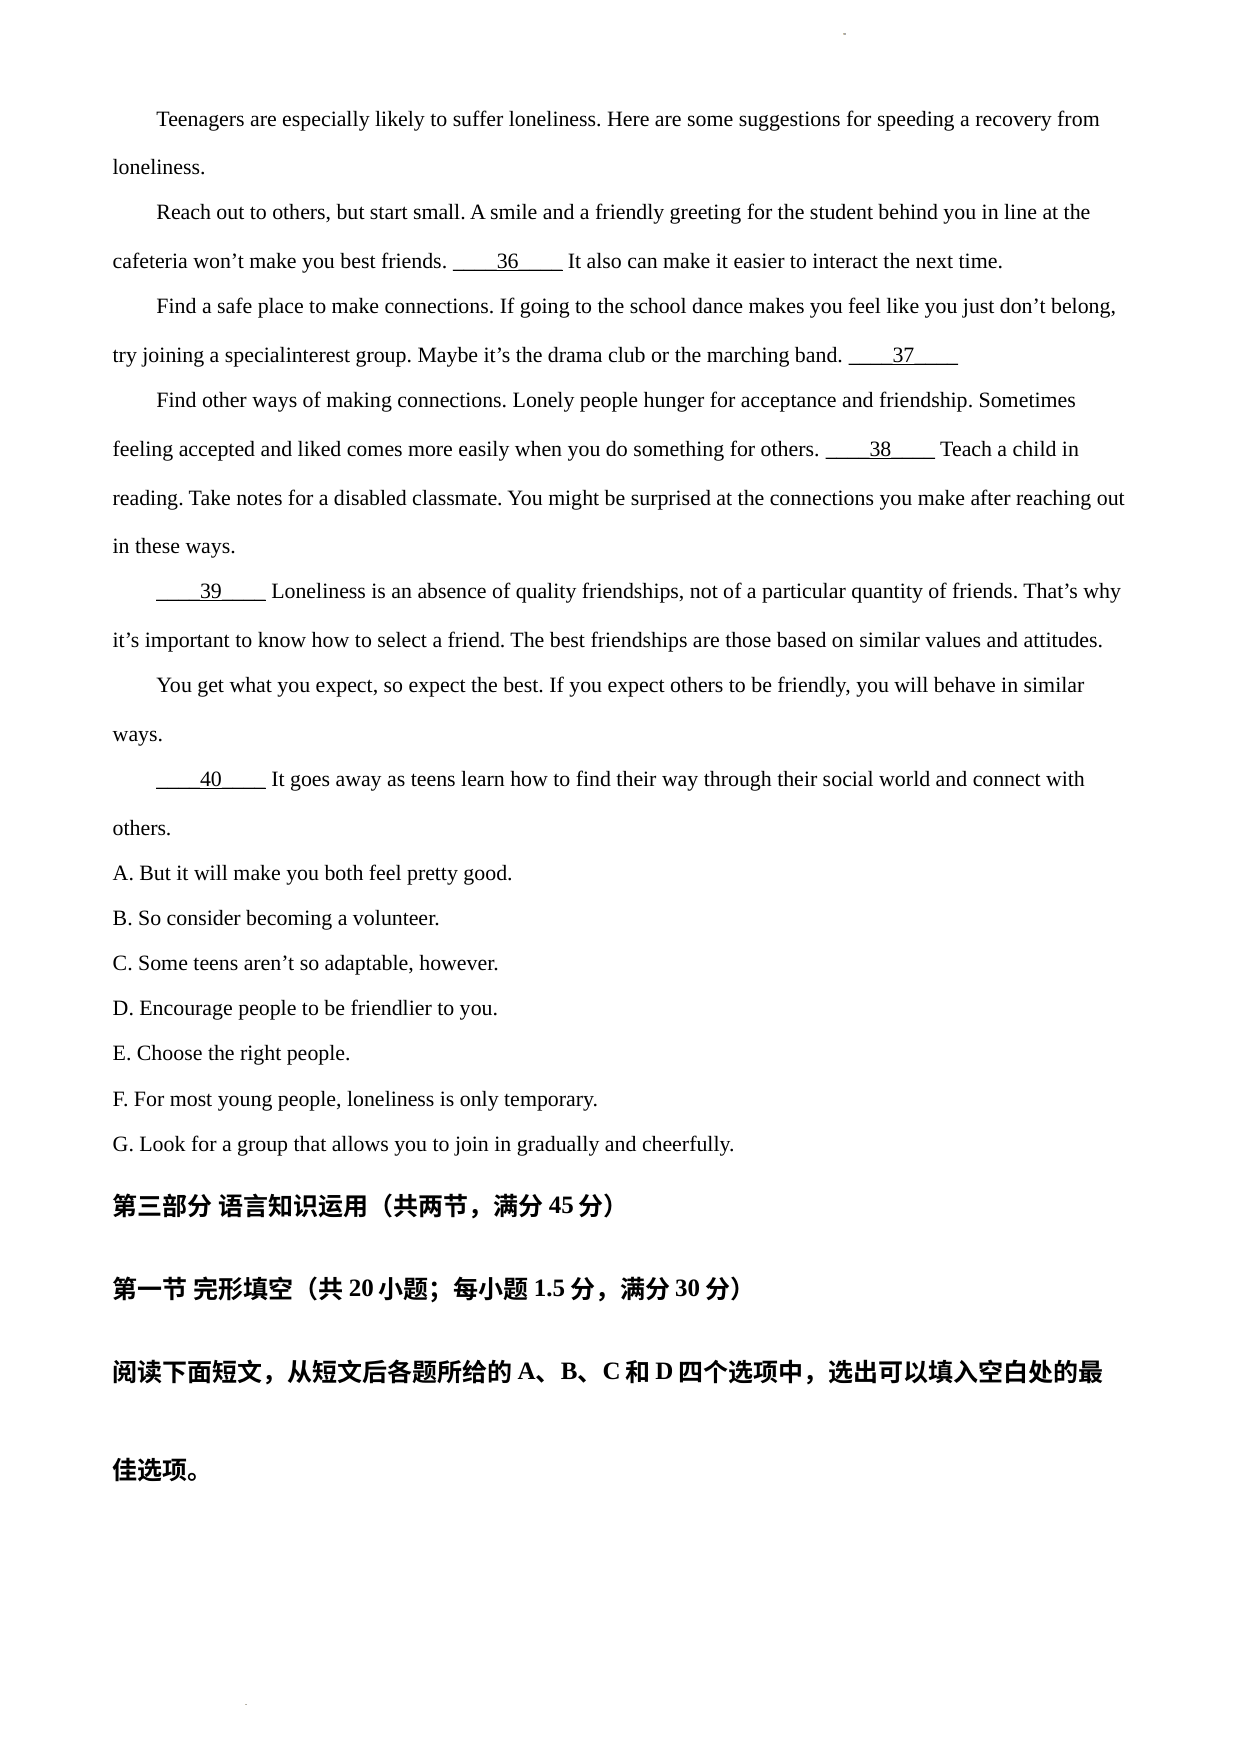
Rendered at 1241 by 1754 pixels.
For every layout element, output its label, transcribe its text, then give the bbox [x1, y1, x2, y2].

text A. But it will make you both feel pretty good. [112, 856, 1128, 889]
text Find a safe place to make connections. If going to the school dance makes you feel like you just don’t belong, try joining a special­interest group. Maybe it’s the drama club or the marching band. ____37____ [112, 289, 1128, 371]
text 第三部分 语言知识运用（共两节，满分45分） [112, 1172, 1128, 1237]
text Find other ways of making connections. Lonely people hunger for acceptance and friendship. Sometimes feeling accepted and liked comes more easily when you do something for others. ____38____ Teach a child in reading. Take notes for a disabled classmate. You might be surprised at the connections you make after reaching out in these ways. [112, 383, 1128, 562]
text You get what you expect, so expect the best. If you expect others to be friendly, you will behave in similar ways. [112, 669, 1128, 750]
text F. For most young people, loneliness is only temporary. [112, 1082, 1128, 1114]
text ____39____ Loneliness is an absence of quality friendships, not of a particular quantity of friends. That’s why it’s important to know how to select a friend. The best friendships are those based on similar values and attitudes. [112, 575, 1128, 656]
text 第一节 完形填空（共20小题；每小题1.5分，满分30分） [112, 1255, 1128, 1320]
text G. Look for a group that allows you to join in gradually and cheerfully. [112, 1127, 1128, 1159]
text D. Encourage people to be friendlier to you. [112, 992, 1128, 1024]
text E. Choose the right people. [112, 1037, 1128, 1069]
text C. Some teens aren’t so adaptable, however. [112, 947, 1128, 979]
text 阅读下面短文，从短文后各题所给的A、B、C和D四个选项中，选出可以填入空白处的最佳选项。 [112, 1338, 1128, 1501]
text Reach out to others, but start small. A smile and a friendly greeting for the student behind you in line at the cafeteria won’t make you best friends. ____36____ It also can make it easier to interact the next time. [112, 196, 1128, 277]
text ____40____ It goes away as teens learn how to find their way through their social world and connect with others. [112, 762, 1128, 844]
text B. So consider becoming a volunteer. [112, 901, 1128, 934]
text Teenagers are especially likely to suffer loneliness. Here are some suggestions for speeding a recovery from loneliness. [112, 102, 1128, 183]
